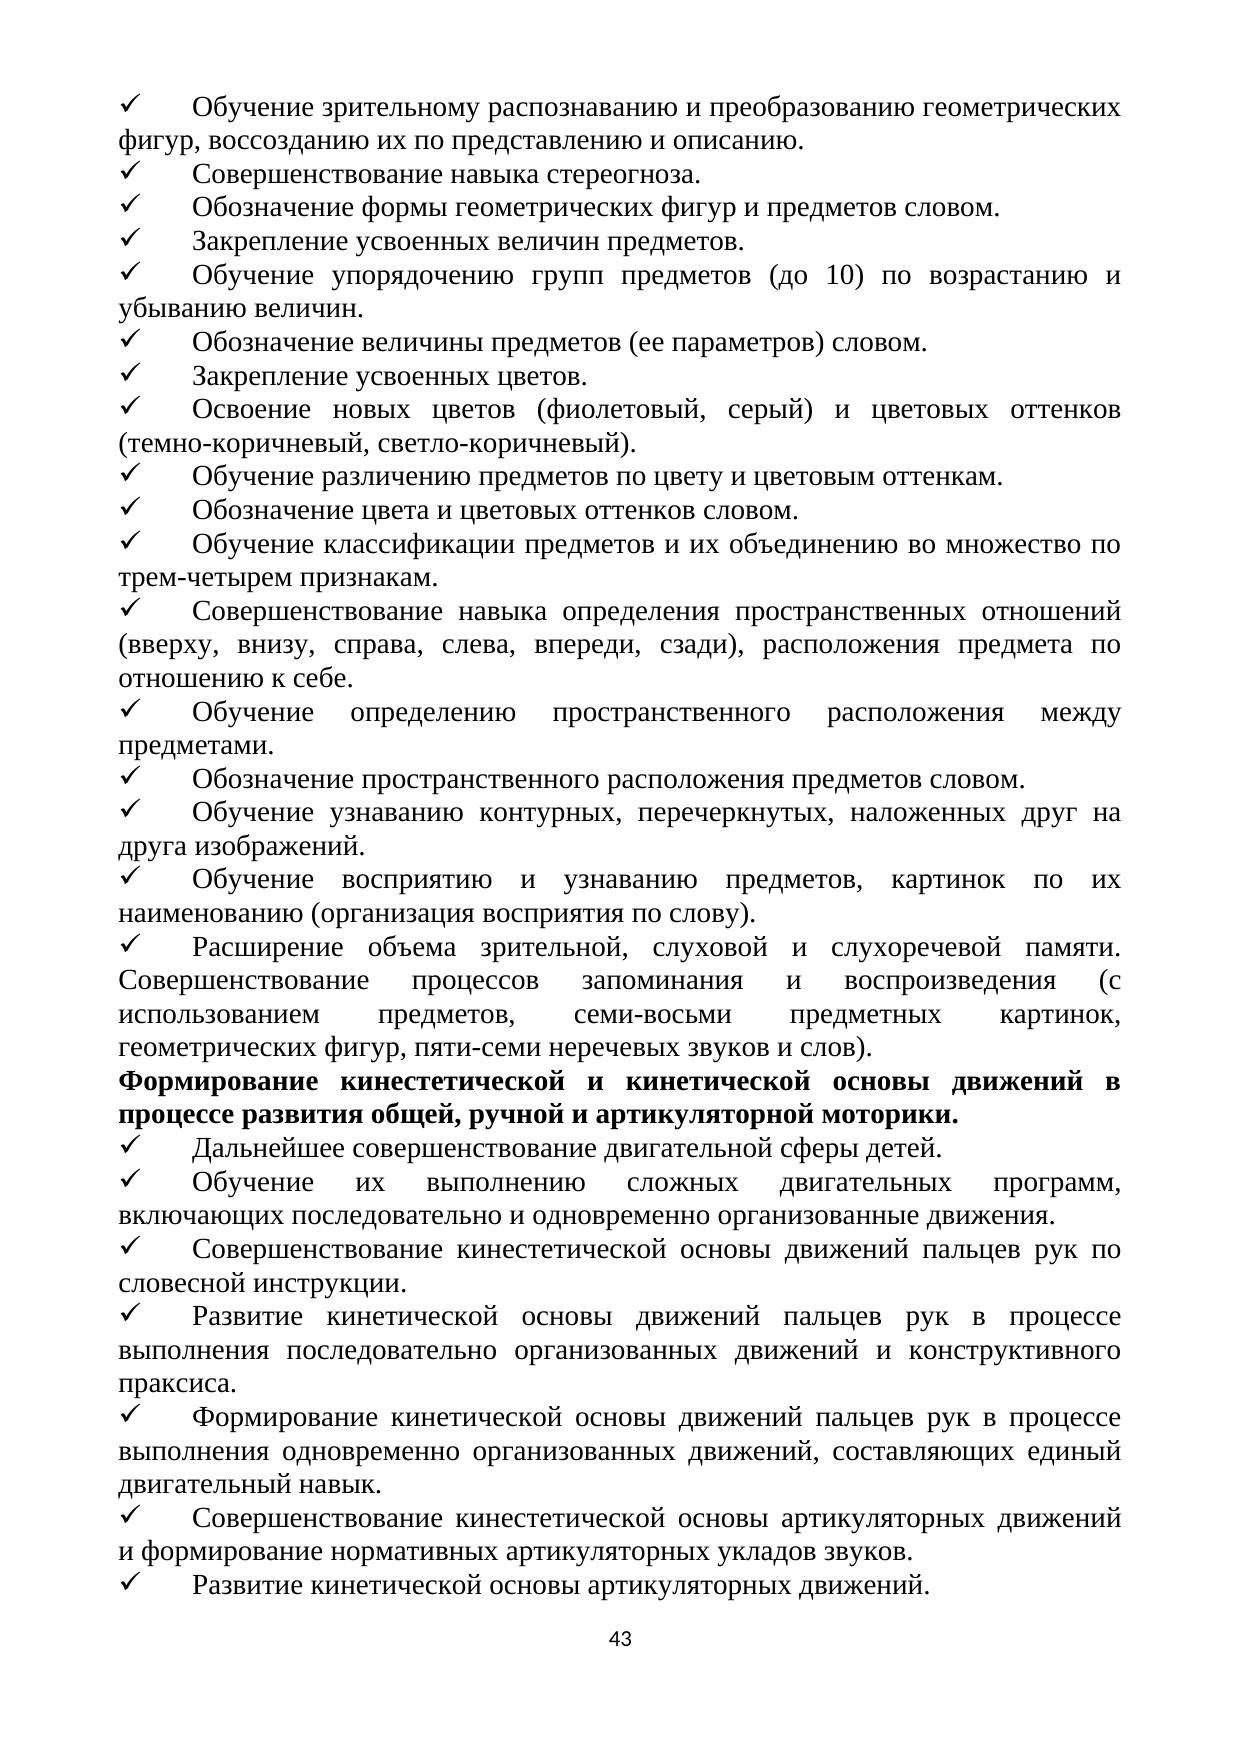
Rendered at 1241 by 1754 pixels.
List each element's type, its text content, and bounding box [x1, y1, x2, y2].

list Обучение восприятию и узнаванию предметов, картинок по их наименованию (организация восприятия по слову). [118, 862, 1122, 929]
list Обозначение величины предметов (ее параметров) словом. [118, 324, 1122, 358]
list Совершенствование кинестетической основы артикуляторных движений и формирование нормативных артикуляторных укладов звуков. [118, 1500, 1122, 1567]
list Формирование кинетической основы движений пальцев рук в процессе выполнения одновременно организованных движений, составляющих единый двигательный навык. [118, 1399, 1122, 1500]
list Освоение новых цветов (фиолетовый, серый) и цветовых оттенков (темно-коричневый, светло-коричневый). [118, 391, 1122, 458]
list Совершенствование кинестетической основы движений пальцев рук по словесной инструкции. [118, 1231, 1122, 1298]
list Обучение зрительному распознаванию и преобразованию геометрических фигур, воссозданию их по представлению и описанию. [118, 89, 1122, 156]
list Обучение определению пространственного расположения между предметами. [118, 694, 1122, 761]
list Обозначение цвета и цветовых оттенков словом. [118, 492, 1122, 526]
list Закрепление усвоенных цветов. [118, 358, 1122, 391]
list Расширение объема зрительной, слуховой и слухоречевой памяти. Совершенствование процессов запоминания и воспроизведения (с использованием предметов, семи-восьми предметных картинок, геометрических фигур, пяти-семи неречевых звуков и слов). [118, 929, 1122, 1063]
list Обучение упорядочению групп предметов (до 10) по возрастанию и убыванию величин. [118, 257, 1122, 324]
list Дальнейшее совершенствование двигательной сферы детей. [118, 1130, 1122, 1164]
list Совершенствование навыка стереогноза. [118, 156, 1122, 189]
list Закрепление усвоенных величин предметов. [118, 223, 1122, 257]
list Обучение классификации предметов и их объединению во множество по трем-четырем признакам. [118, 526, 1122, 593]
list Обучение узнаванию контурных, перечеркнутых, наложенных друг на друга изображений. [118, 794, 1122, 862]
list Обозначение формы геометрических фигур и предметов словом. [118, 189, 1122, 223]
list Развитие кинетической основы движений пальцев рук в процессе выполнения последовательно организованных движений и конструктивного праксиса. [118, 1298, 1122, 1399]
list Обучение их выполнению сложных двигательных программ, включающих последовательно и одновременно организованные движения. [118, 1164, 1122, 1231]
list Развитие кинетической основы артикуляторных движений. [118, 1567, 1122, 1601]
list Совершенствование навыка определения пространственных отношений (вверху, внизу, справа, слева, впереди, сзади), расположения предмета по отношению к себе. [118, 593, 1122, 694]
text Формирование кинестетической и кинетической основы движений в процессе развития общей, ручной и артикуляторной моторики. [118, 1063, 1122, 1130]
list Обучение различению предметов по цвету и цветовым оттенкам. [118, 458, 1122, 492]
list Обозначение пространственного расположения предметов словом. [118, 761, 1122, 794]
